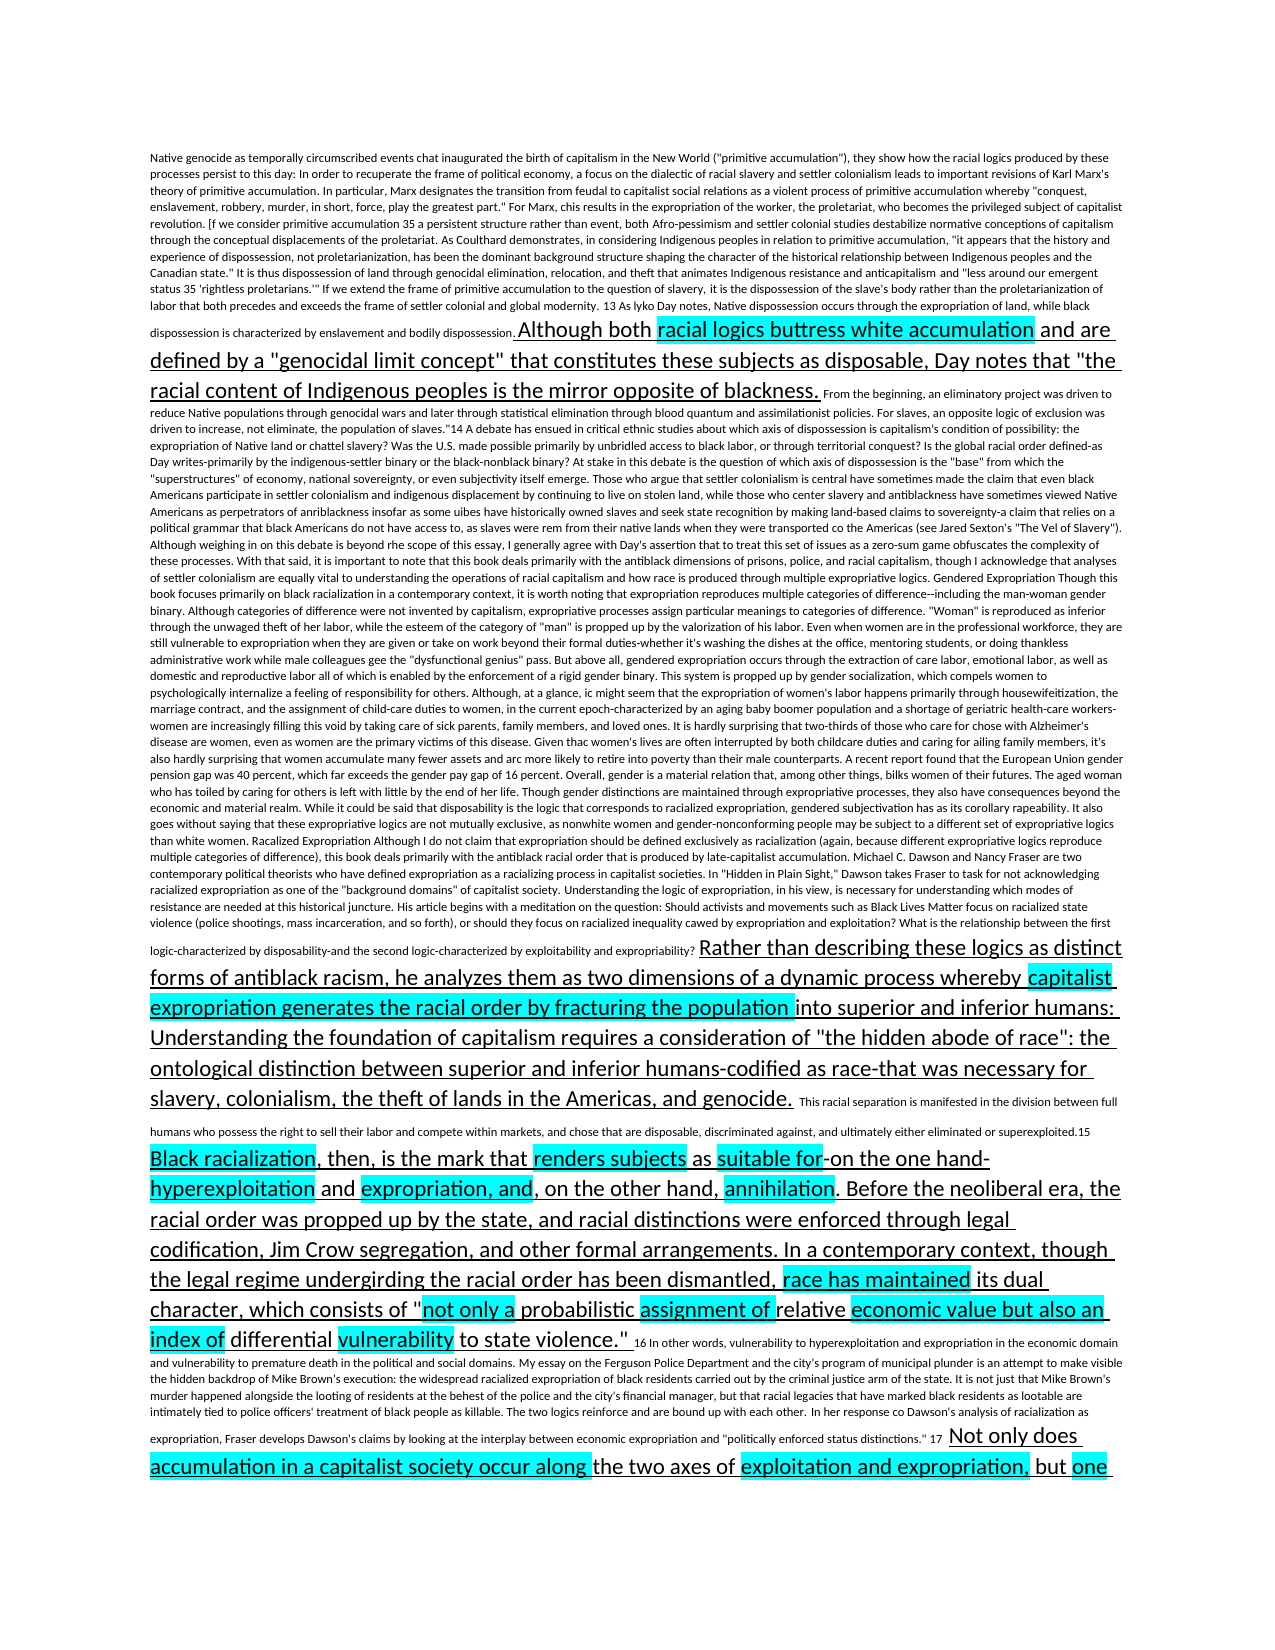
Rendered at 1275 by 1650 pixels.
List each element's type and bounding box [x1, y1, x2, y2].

text [150, 150, 1125, 1480]
